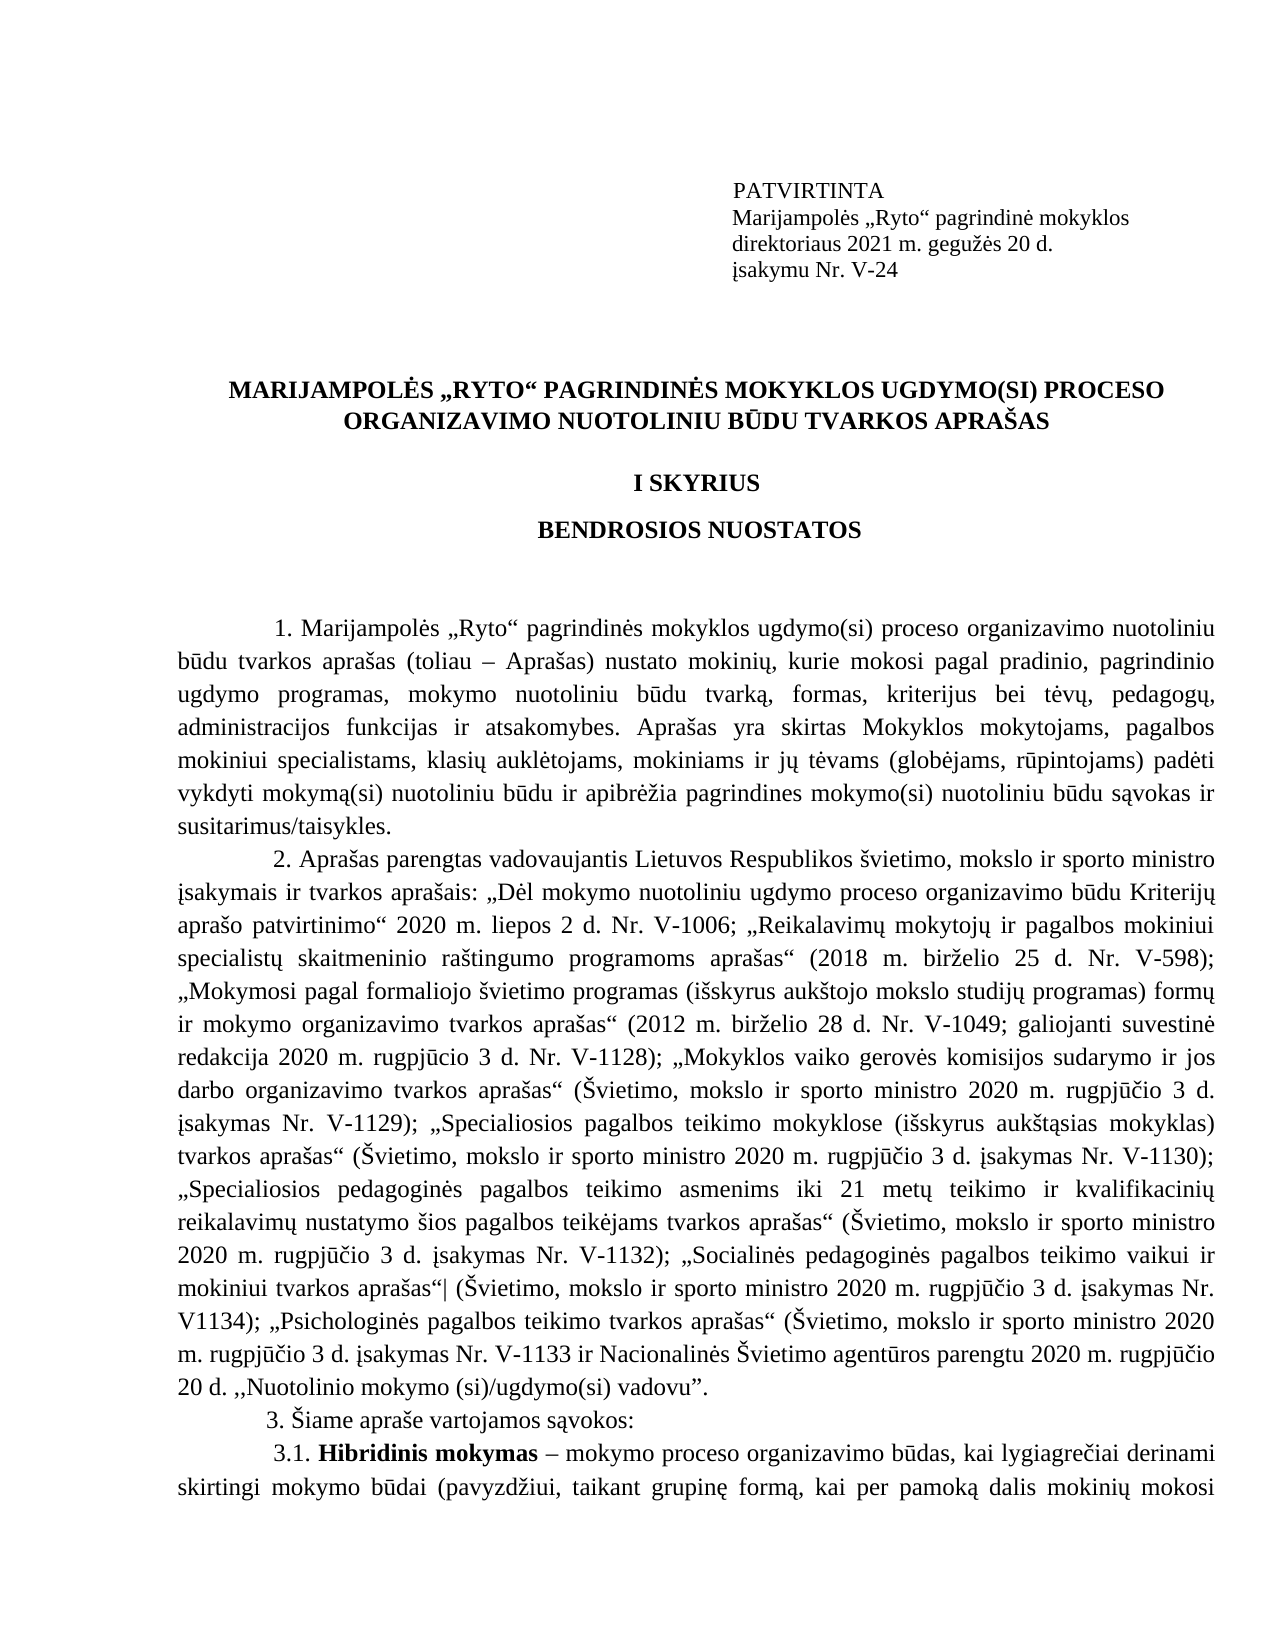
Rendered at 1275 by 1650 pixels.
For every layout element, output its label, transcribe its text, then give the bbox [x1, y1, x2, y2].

text 3. Šiame apraše vartojamos sąvokos: [177, 1406, 1216, 1434]
text BENDROSIOS NUOSTATOS [177, 516, 1216, 544]
text PATVIRTINTA [177, 177, 1216, 203]
text įsakymu Nr. V-24 [177, 256, 1216, 283]
text MARIJAMPOLĖS „RYTO“ PAGRINDINĖS MOKYKLOS UGDYMO(SI) PROCESO ORGANIZAVIMO NUOTOLINIU BŪDU TVARKOS APRAŠAS [177, 375, 1216, 434]
text 2. Aprašas parengtas vadovaujantis Lietuvos Respublikos švietimo, mokslo ir sporto ministro įsakymais ir tvarkos aprašais: „Dėl mokymo nuotoliniu ugdymo proceso organizavimo būdu Kriterijų aprašo patvirtinimo“ 2020 m. liepos 2 d. Nr. V-1006; „Reikalavimų mokytojų ir pagalbos mokiniui specialistų skaitmeninio raštingumo programoms aprašas“ (2018 m. birželio 25 d. Nr. V-598); „Mokymosi pagal formaliojo švietimo programas (išskyrus aukštojo mokslo studijų programas) formų ir mokymo organizavimo tvarkos aprašas“ (2012 m. birželio 28 d. Nr. V-1049; galiojanti suvestinė redakcija 2020 m. rugpjūcio 3 d. Nr. V-1128); „Mokyklos vaiko gerovės komisijos sudarymo ir jos darbo organizavimo tvarkos aprašas“ (Švietimo, mokslo ir sporto ministro 2020 m. rugpjūčio 3 d. įsakymas Nr. V-1129); „Specialiosios pagalbos teikimo mokyklose (išskyrus aukštąsias mokyklas) tvarkos aprašas“ (Švietimo, mokslo ir sporto ministro 2020 m. rugpjūčio 3 d. įsakymas Nr. V-1130); „Specialiosios pedagoginės pagalbos teikimo asmenims iki 21 metų teikimo ir kvalifikacinių reikalavimų nustatymo šios pagalbos teikėjams tvarkos aprašas“ (Švietimo, mokslo ir sporto ministro 2020 m. rugpjūčio 3 d. įsakymas Nr. V-1132); „Socialinės pedagoginės pagalbos teikimo vaikui ir mokiniui tvarkos aprašas“| (Švietimo, mokslo ir sporto ministro 2020 m. rugpjūčio 3 d. įsakymas Nr. V1134); „Psichologinės pagalbos teikimo tvarkos aprašas“ (Švietimo, mokslo ir sporto ministro 2020 m. rugpjūčio 3 d. įsakymas Nr. V-1133 ir Nacionalinės Švietimo agentūros parengtu 2020 m. rugpjūčio 20 d. ,,Nuotolinio mokymo (si)/ugdymo(si) vadovu”. [177, 844, 1216, 1401]
text direktoriaus 2021 m. gegužės 20 d. [177, 230, 1216, 256]
text 1. Marijampolės „Ryto“ pagrindinės mokyklos ugdymo(si) proceso organizavimo nuotoliniu būdu tvarkos aprašas (toliau – Aprašas) nustato mokinių, kurie mokosi pagal pradinio, pagrindinio ugdymo programas, mokymo nuotoliniu būdu tvarką, formas, kriterijus bei tėvų, pedagogų, administracijos funkcijas ir atsakomybes. Aprašas yra skirtas Mokyklos mokytojams, pagalbos mokiniui specialistams, klasių auklėtojams, mokiniams ir jų tėvams (globėjams, rūpintojams) padėti vykdyti mokymą(si) nuotoliniu būdu ir apibrėžia pagrindines mokymo(si) nuotoliniu būdu sąvokas ir susitarimus/taisykles. [177, 613, 1216, 840]
text I SKYRIUS [177, 468, 1216, 497]
text Marijampolės „Ryto“ pagrindinė mokyklos [177, 203, 1216, 230]
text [177, 1438, 1216, 1500]
